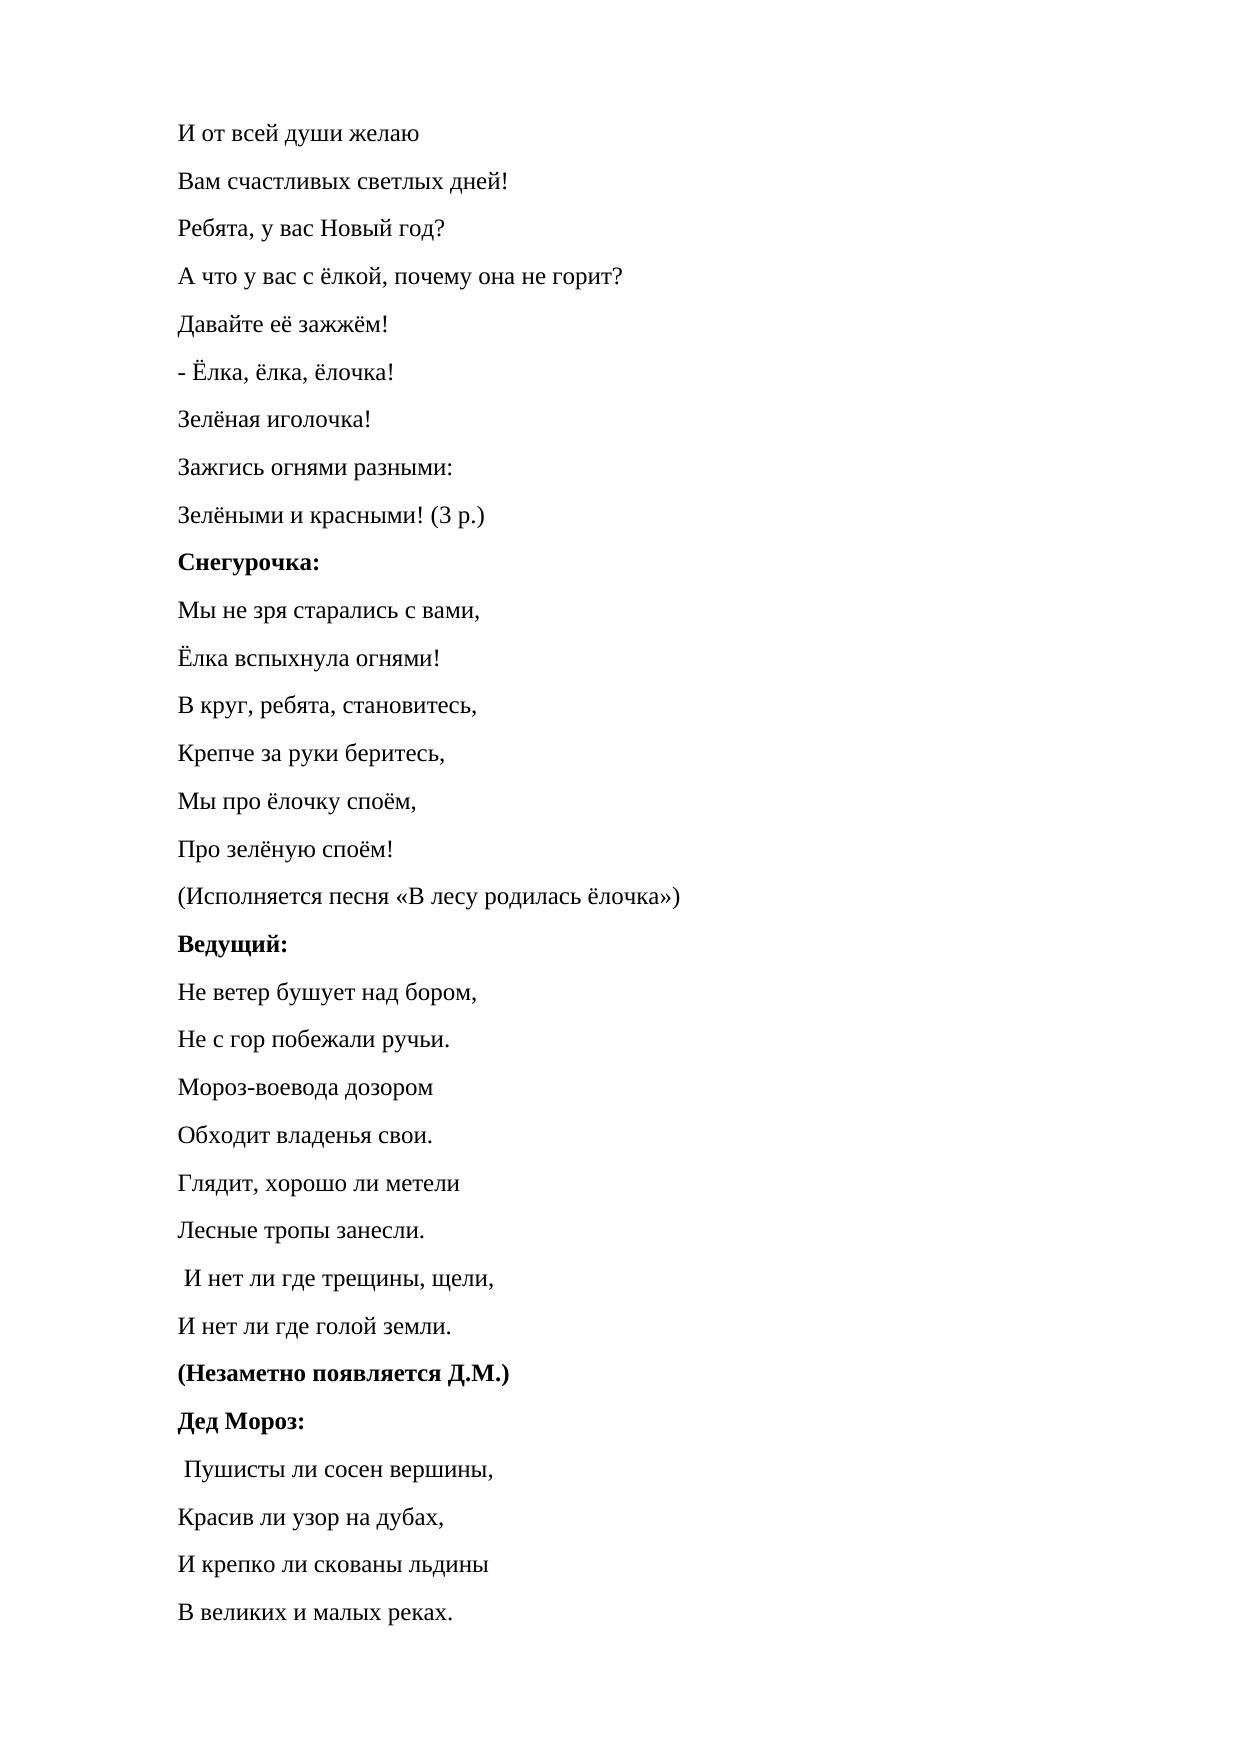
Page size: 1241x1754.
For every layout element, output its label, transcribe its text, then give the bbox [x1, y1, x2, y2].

text (Исполняется песня «В лесу родилась ёлочка») [177, 881, 1152, 910]
text В круг, ребята, становитесь, [177, 691, 1152, 719]
text Дед Мороз: [177, 1406, 1152, 1435]
text Ребята, у вас Новый год? [177, 213, 1152, 242]
text Мы не зря старались с вами, [177, 595, 1152, 624]
text Давайте её зажжём! [177, 309, 1152, 338]
text Вам счастливых светлых дней! [177, 166, 1152, 194]
text Снегурочка: [177, 547, 1152, 576]
text Пушисты ли сосен вершины, [177, 1454, 1152, 1483]
text Мы про ёлочку споём, [177, 786, 1152, 815]
text И нет ли где голой земли. [177, 1311, 1152, 1339]
text Зелёными и красными! (3 р.) [177, 500, 1152, 528]
text И крепко ли скованы льдины [177, 1549, 1152, 1578]
text И нет ли где трещины, щели, [177, 1263, 1152, 1292]
text Обходит владенья свои. [177, 1120, 1152, 1149]
text Крепче за руки беритесь, [177, 738, 1152, 767]
text В великих и малых реках. [177, 1597, 1152, 1626]
text Ёлка вспыхнула огнями! [177, 643, 1152, 672]
text (Незаметно появляется Д.М.) [177, 1358, 1152, 1387]
text Не ветер бушует над бором, [177, 977, 1152, 1006]
text Зелёная иголочка! [177, 404, 1152, 433]
text Зажгись огнями разными: [177, 452, 1152, 481]
text Красив ли узор на дубах, [177, 1502, 1152, 1530]
text А что у вас с ёлкой, почему она не горит? [177, 261, 1152, 290]
text Лесные тропы занесли. [177, 1215, 1152, 1244]
text Про зелёную споём! [177, 834, 1152, 862]
text Не с гор побежали ручьи. [177, 1024, 1152, 1053]
text Глядит, хорошо ли метели [177, 1168, 1152, 1196]
text Ведущий: [177, 929, 1152, 958]
text И от всей души желаю [177, 118, 1152, 147]
text - Ёлка, ёлка, ёлочка! [177, 357, 1152, 385]
text Мороз-воевода дозором [177, 1072, 1152, 1101]
